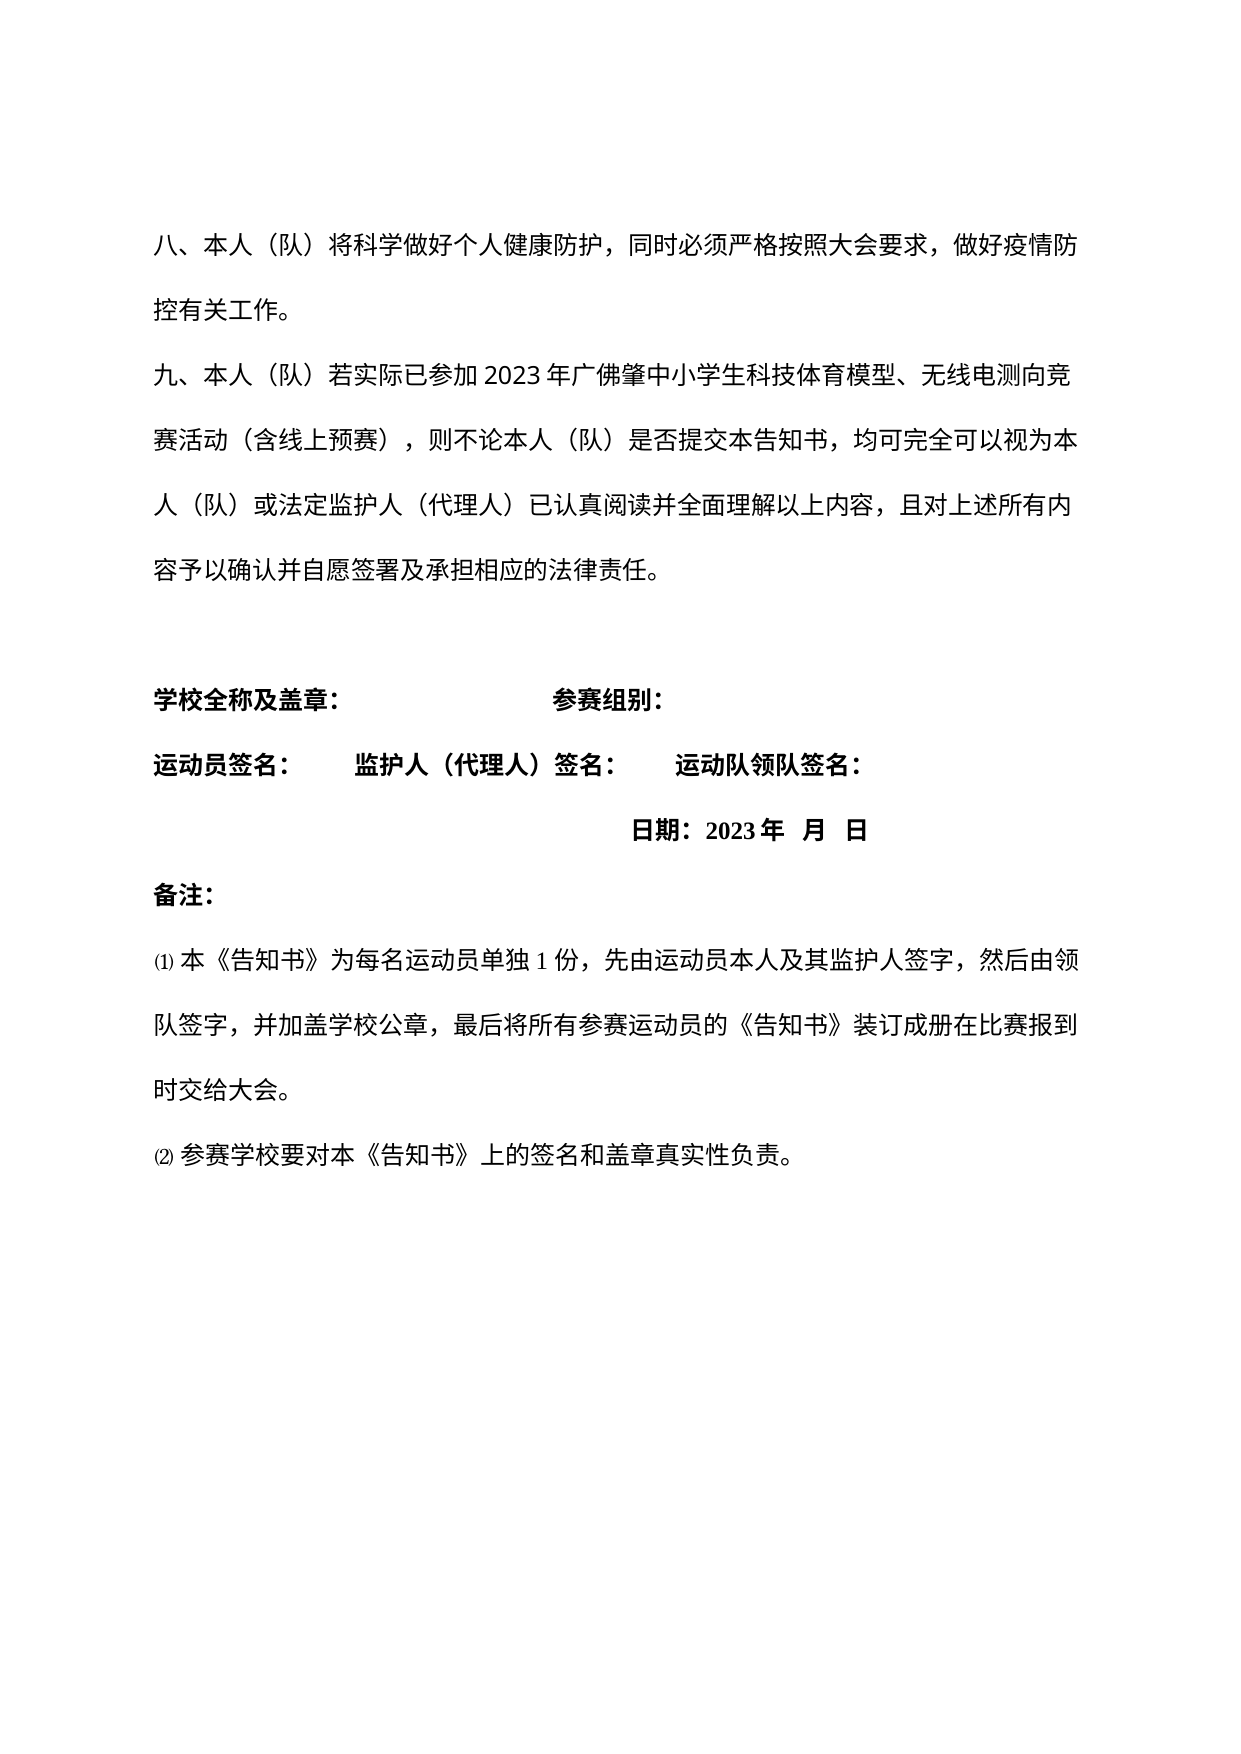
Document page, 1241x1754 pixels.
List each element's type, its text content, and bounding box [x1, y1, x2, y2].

text 八、本人（队）将科学做好个人健康防护，同时必须严格按照大会要求，做好疫情防控有关工作。 [153, 211, 1087, 341]
text 运动员签名： 监护人（代理人）签名： 运动队领队签名： [153, 731, 1087, 796]
text ⑵参赛学校要对本《告知书》上的签名和盖章真实性负责。 [153, 1121, 1087, 1186]
text 学校全称及盖章： 参赛组别： [153, 666, 1087, 731]
text 九、本人（队）若实际已参加2023年广佛肇中小学生科技体育模型、无线电测向竞赛活动（含线上预赛），则不论本人（队）是否提交本告知书，均可完全可以视为本人（队）或法定监护人（代理人）已认真阅读并全面理解以上内容，且对上述所有内容予以确认并自愿签署及承担相应的法律责任。 [153, 341, 1087, 601]
text 备注： [153, 861, 1087, 926]
text ⑴本《告知书》为每名运动员单独 1 份，先由运动员本人及其监护人签字，然后由领队签字，并加盖学校公章，最后将所有参赛运动员的《告知书》装订成册在比赛报到时交给大会。 [153, 926, 1087, 1121]
text 日期：2023年 月 日 [153, 796, 1087, 861]
